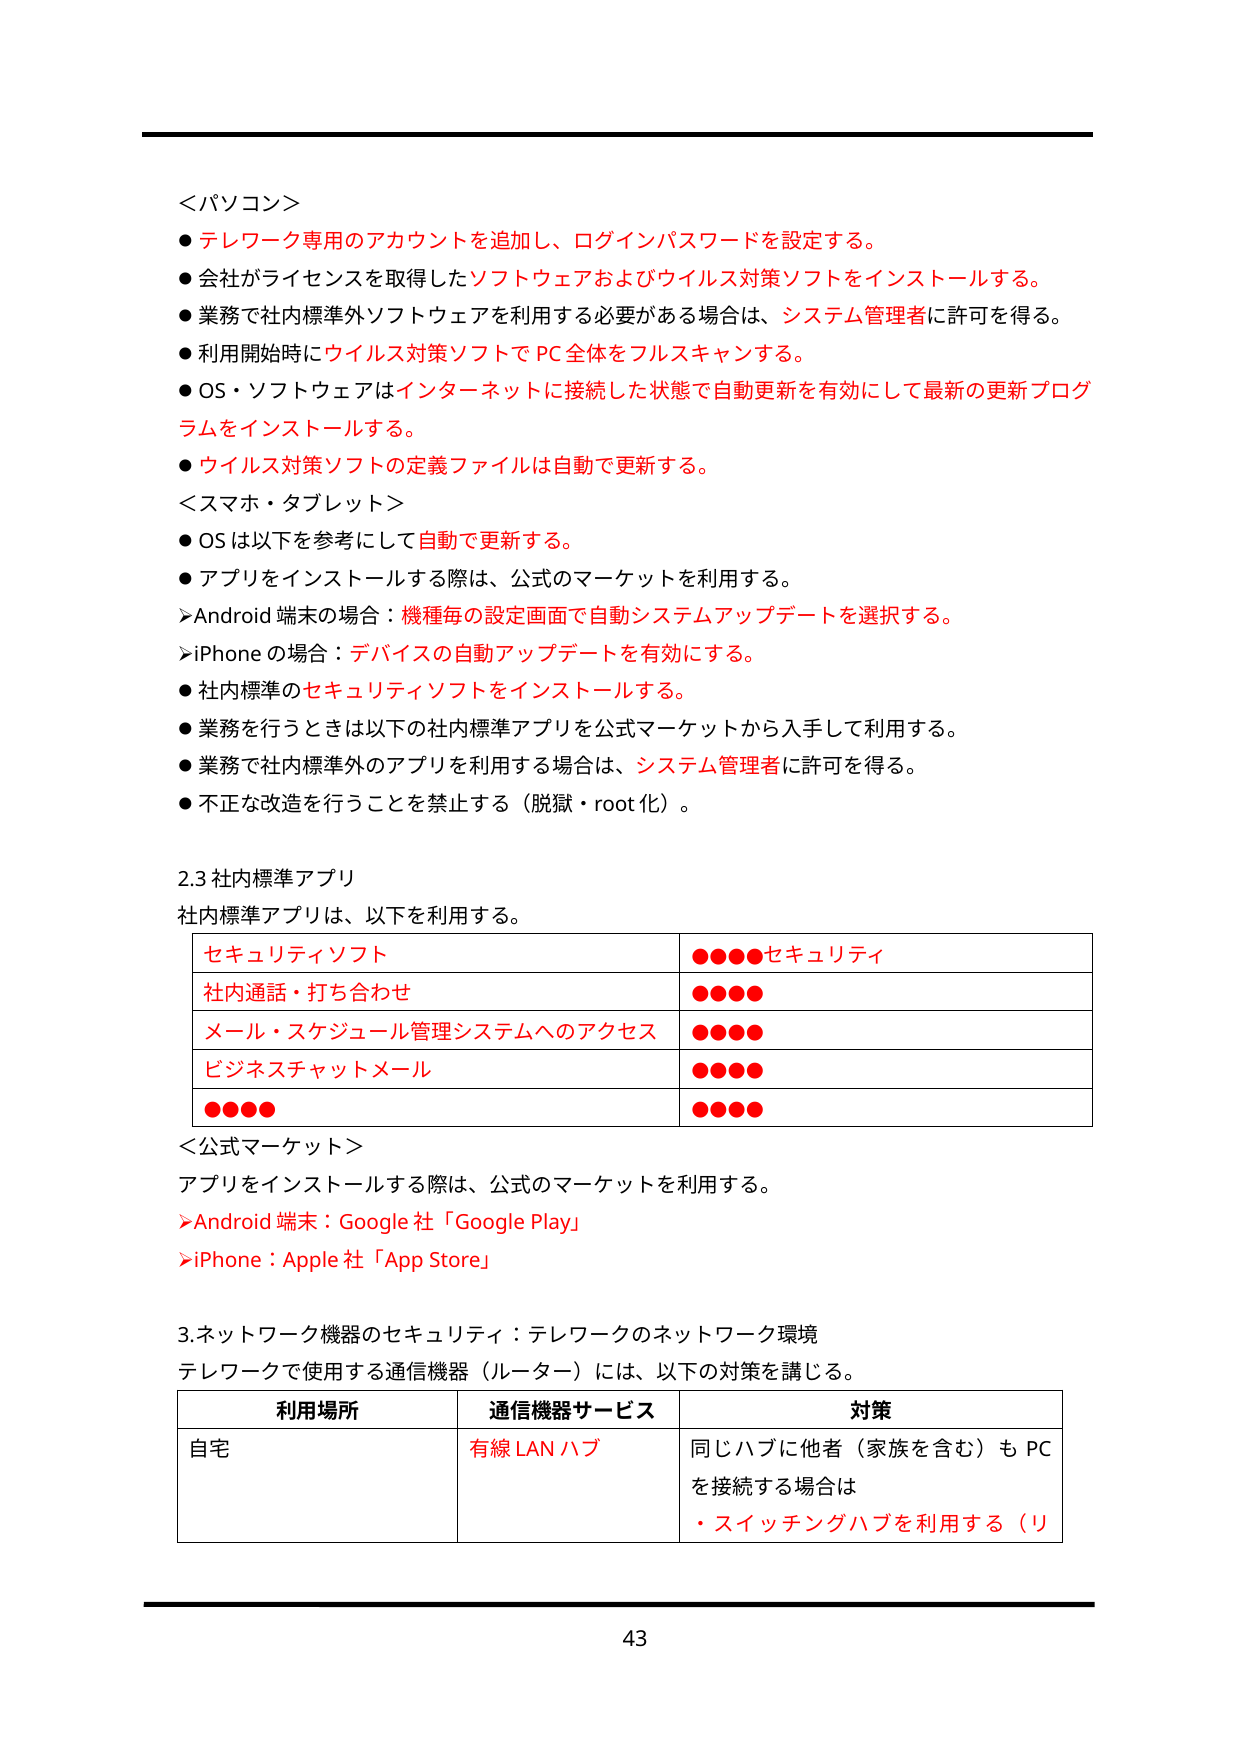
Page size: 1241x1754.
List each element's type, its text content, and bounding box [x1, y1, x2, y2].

table_cell 有線LANハブ [458, 1429, 679, 1542]
text テレワークで使用する通信機器（ルーター）には、以下の対策を講じる。 [177, 1352, 1092, 1389]
list 不正な改造を行うことを禁止する（脱獄・root化）。 [177, 783, 1092, 821]
text 社内標準アプリは、以下を利用する。 [177, 896, 1092, 933]
text ＜スマホ・タブレット＞ [177, 483, 1092, 521]
text 3.ネットワーク機器のセキュリティ：テレワークのネットワーク環境 [177, 1314, 1092, 1352]
list 会社がライセンスを取得したソフトウェアおよびウイルス対策ソフトをインストールする。 [177, 258, 1092, 296]
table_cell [680, 1429, 1062, 1542]
table_cell 自宅 [178, 1429, 457, 1542]
text ＜公式マーケット＞ [177, 1127, 1092, 1164]
list iPhoneの場合：デバイスの自動アップデートを有効にする。 [177, 633, 1240, 671]
table_header 対策 [680, 1391, 1062, 1428]
table_header ●●●●セキュリティ [680, 934, 1092, 972]
table_cell ●●●● [193, 1089, 679, 1126]
table_cell 社内通話・打ち合わせ [193, 973, 679, 1010]
table_cell ●●●● [680, 1089, 1092, 1126]
list 利用開始時にウイルス対策ソフトでPC全体をフルスキャンする。 [177, 333, 1092, 371]
text ＜パソコン＞ [177, 183, 1092, 221]
list 業務で社内標準外ソフトウェアを利用する必要がある場合は、システム管理者に許可を得る。 [177, 296, 1063, 333]
list 社内標準のセキュリティソフトをインストールする。 [177, 671, 1092, 708]
list 業務で社内標準外のアプリを利用する場合は、システム管理者に許可を得る。 [177, 746, 1092, 783]
list アプリをインストールする際は、公式のマーケットを利用する。 [177, 558, 1092, 596]
table_header 利用場所 [178, 1391, 457, 1428]
table_header 通信機器サービス [458, 1391, 679, 1428]
list Android端末：Google社「Google Play」 [177, 1202, 1240, 1239]
table_cell ●●●● [680, 1050, 1092, 1087]
table_header セキュリティソフト [193, 934, 679, 972]
text アプリをインストールする際は、公式のマーケットを利用する。 [177, 1164, 1092, 1202]
text 2.3社内標準アプリ [177, 858, 1092, 896]
list 業務を行うときは以下の社内標準アプリを公式マーケットから入手して利用する。 [177, 708, 1092, 746]
list ウイルス対策ソフトの定義ファイルは自動で更新する。 [177, 446, 1092, 483]
table_cell ビジネスチャットメール [193, 1050, 679, 1087]
list テレワーク専用のアカウントを追加し、ログインパスワードを設定する。 [177, 221, 1092, 258]
list iPhone：Apple社「App Store」 [177, 1239, 1240, 1277]
table_cell メール・スケジュール管理システムへのアクセス [193, 1011, 679, 1049]
list Android端末の場合：機種毎の設定画面で自動システムアップデートを選択する。 [177, 596, 1240, 633]
list OS・ソフトウェアはインターネットに接続した状態で自動更新を有効にして最新の更新プログラムをインストールする。 [177, 371, 1092, 446]
table_cell ●●●● [680, 1011, 1092, 1049]
list OSは以下を参考にして自動で更新する。 [177, 521, 1092, 558]
table_cell ●●●● [680, 973, 1092, 1010]
